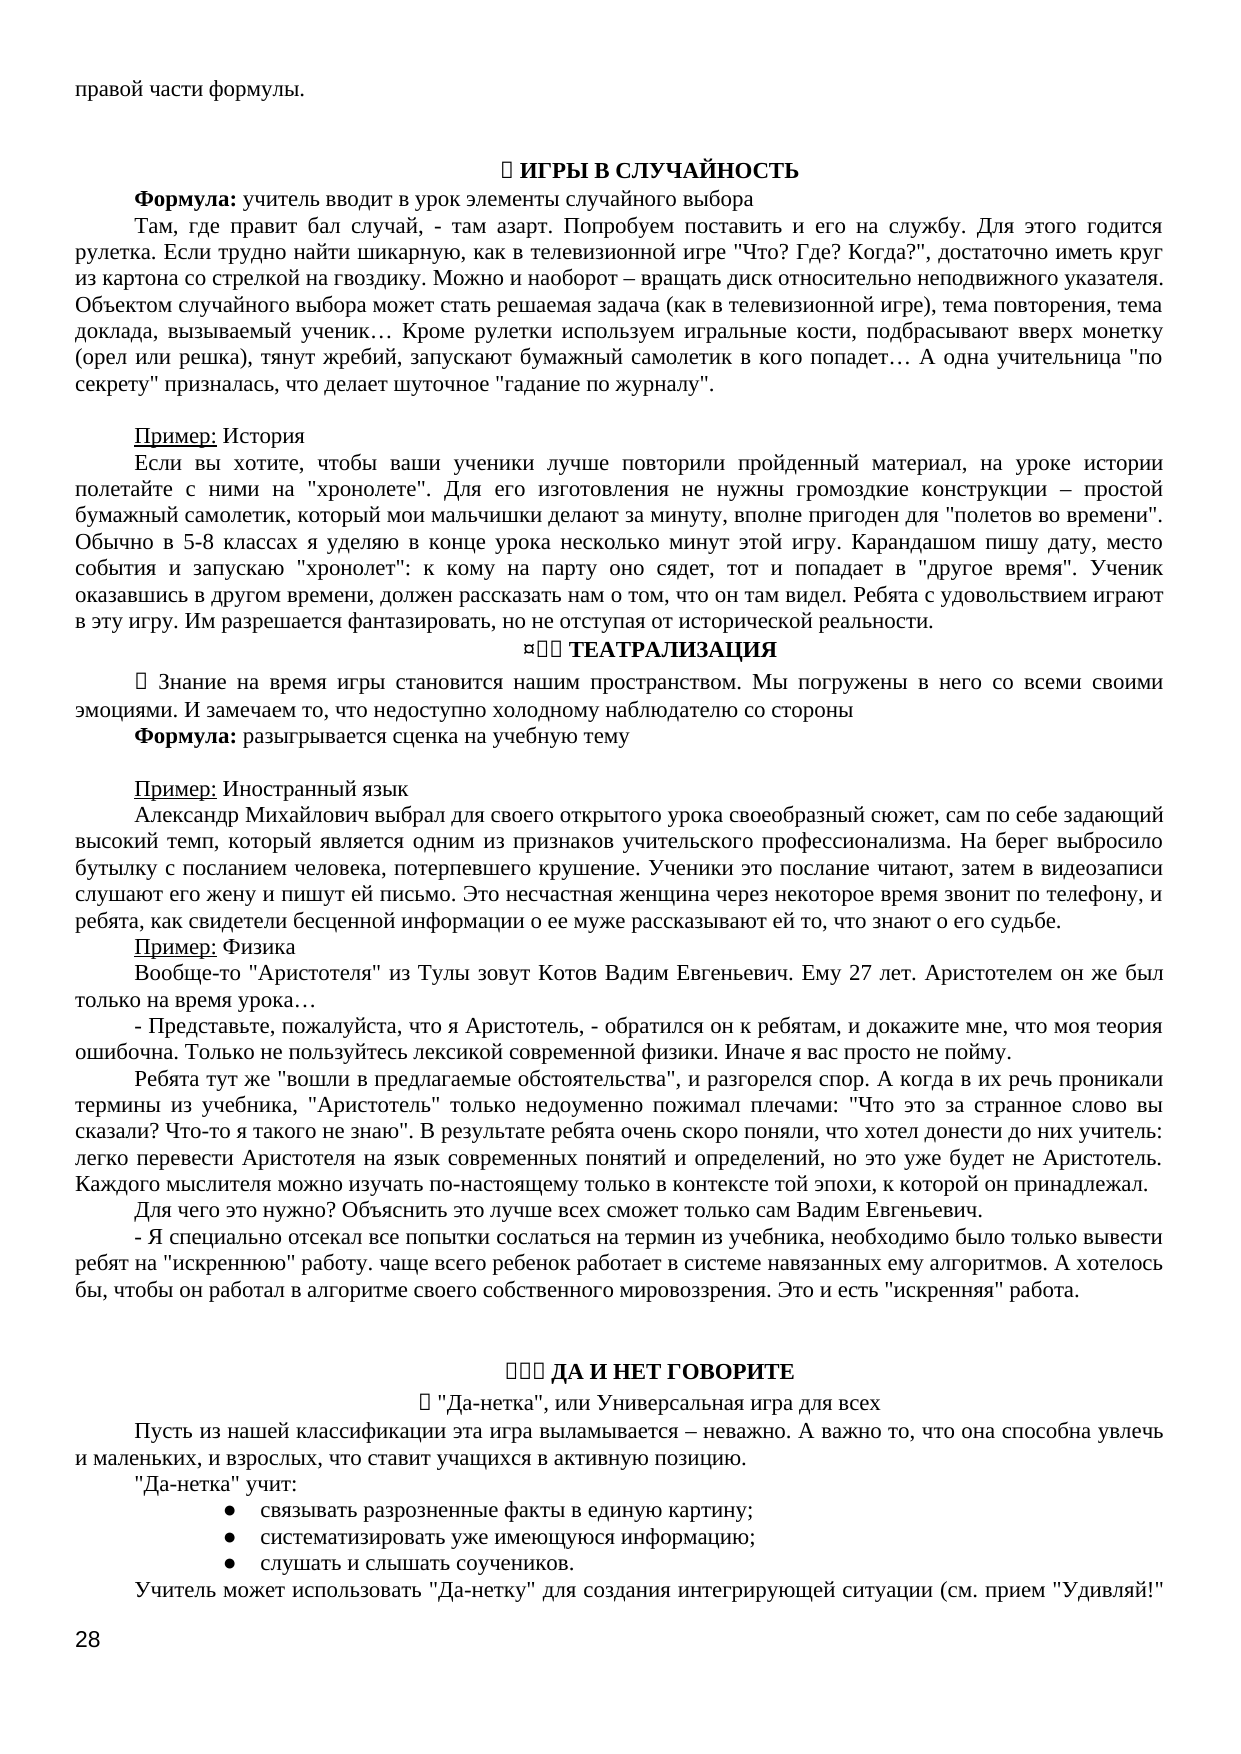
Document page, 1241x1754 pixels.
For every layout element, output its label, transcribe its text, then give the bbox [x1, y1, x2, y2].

text Ребята тут же "вошли в предлагаемые обстоятельства", и разгорелся спор. А когда в их речь проникали термины из учебника, "Аристотель" только недоуменно пожимал плечами: "Что это за странное слово вы сказали? Что-то я такого не знаю". В результате ребята очень скоро поняли, что хотел донести до них учитель: легко перевести Аристотеля на язык современных понятий и определений, но это уже будет не Аристотель. Каждого мыслителя можно изучать по-настоящему только в контексте той эпохи, к которой он принадлежал. [75, 1065, 1165, 1197]
text  ДА И НЕТ ГОВОРИТЕ [75, 1355, 1165, 1386]
text  Знание на время игры становится нашим пространством. Мы погружены в него со всеми своими эмоциями. И замечаем то, что недоступно холодному наблюдателю со стороны [75, 664, 1165, 722]
text Там, где правит бал случай, - там азарт. Попробуем поставить и его на службу. Для этого годится рулетка. Если трудно найти шикарную, как в телевизионной игре "Что? Где? Когда?", достаточно иметь круг из картона со стрелкой на гвоздику. Можно и наоборот – вращать диск относительно неподвижного указателя. Объектом случайного выбора может стать решаемая задача (как в телевизионной игре), тема повторения, тема доклада, вызываемый ученик… Кроме рулетки используем игральные кости, подбрасывают вверх монетку (орел или решка), тянут жребий, запускают бумажный самолетик в кого попадет… А одна учительница "по секрету" призналась, что делает шуточное "гадание по журналу". [75, 212, 1165, 396]
text Вообще-то "Аристотеля" из Тулы зовут Котов Вадим Евгеньевич. Ему 27 лет. Аристотелем он же был только на время урока… [75, 959, 1165, 1012]
text - Я специально отсекал все попытки сослаться на термин из учебника, необходимо было только вывести ребят на "искреннюю" работу. чаще всего ребенок работает в системе навязанных ему алгоритмов. А хотелось бы, чтобы он работал в алгоритме своего собственного мировоззрения. Это и есть "искренняя" работа. [75, 1223, 1165, 1302]
text Для чего это нужно? Объяснить это лучше всех сможет только сам Вадим Евгеньевич. [75, 1197, 1165, 1223]
list слушать и слышать соучеников. [223, 1549, 1165, 1576]
text  ИГРЫ В СЛУЧАЙНОСТЬ [75, 154, 1165, 185]
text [75, 75, 1165, 101]
list систематизировать уже имеющуюся информацию; [223, 1523, 1165, 1549]
text "Да-нетка" учит: [75, 1470, 1165, 1496]
text Пример: Физика [75, 933, 1165, 959]
list связывать разрозненные факты в единую картину; [223, 1496, 1165, 1523]
text Формула: разыгрывается сценка на учебную тему [75, 722, 1165, 748]
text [75, 1576, 1165, 1602]
text Пусть из нашей классификации эта игра выламывается – неважно. А важно то, что она способна увлечь и маленьких, и взрослых, что ставит учащихся в активную позицию. [75, 1417, 1165, 1470]
text ¤ ТЕАТРАЛИЗАЦИЯ [75, 633, 1165, 664]
text - Представьте, пожалуйста, что я Аристотель, - обратился он к ребятам, и докажите мне, что моя теория ошибочна. Только не пользуйтесь лексикой современной физики. Иначе я вас просто не пойму. [75, 1012, 1165, 1065]
text Александр Михайлович выбрал для своего открытого урока своеобразный сюжет, сам по себе задающий высокий темп, который является одним из признаков учительского профессионализма. На берег выбросило бутылку с посланием человека, потерпевшего крушение. Ученики это послание читают, затем в видеозаписи слушают его жену и пишут ей письмо. Это несчастная женщина через некоторое время звонит по телефону, и ребята, как свидетели бесценной информации о ее муже рассказывают ей то, что знают о его судьбе. [75, 801, 1165, 933]
text  "Да-нетка", или Универсальная игра для всех [75, 1386, 1165, 1417]
text Пример: Иностранный язык [75, 775, 1165, 801]
text Пример: История [75, 422, 1165, 449]
text Формула: учитель вводит в урок элементы случайного выбора [75, 185, 1165, 212]
text Если вы хотите, чтобы ваши ученики лучше повторили пройденный материал, на уроке истории полетайте с ними на "хронолете". Для его изготовления не нужны громоздкие конструкции – простой бумажный самолетик, который мои мальчишки делают за минуту, вполне пригоден для "полетов во времени". Обычно в 5-8 классах я уделяю в конце урока несколько минут этой игру. Карандашом пишу дату, место события и запускаю "хронолет": к кому на парту оно сядет, тот и попадает в "другое время". Ученик оказавшись в другом времени, должен рассказать нам о том, что он там видел. Ребята с удовольствием играют в эту игру. Им разрешается фантазировать, но не отступая от исторической реальности. [75, 449, 1165, 633]
